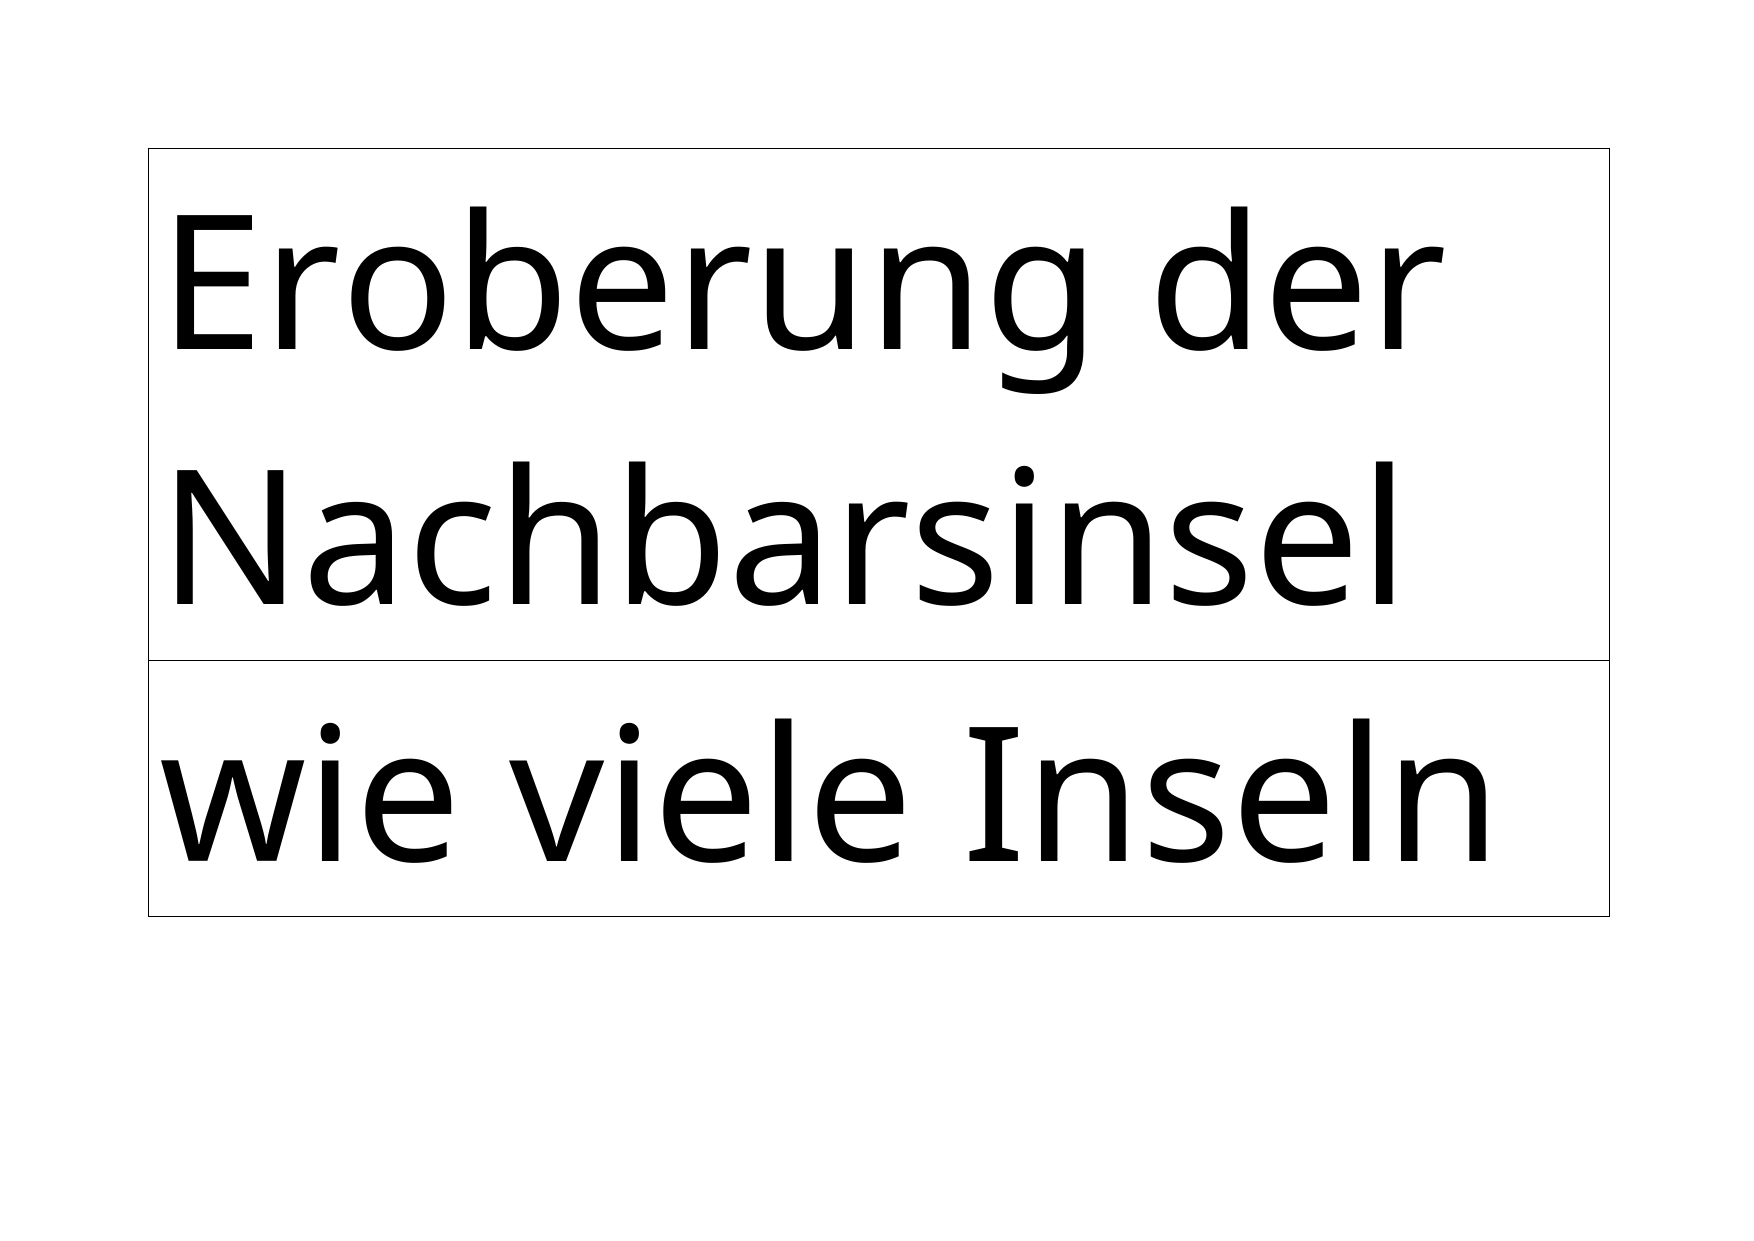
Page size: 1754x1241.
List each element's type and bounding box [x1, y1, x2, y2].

table_cell [149, 149, 1609, 659]
table_cell [149, 661, 1609, 916]
